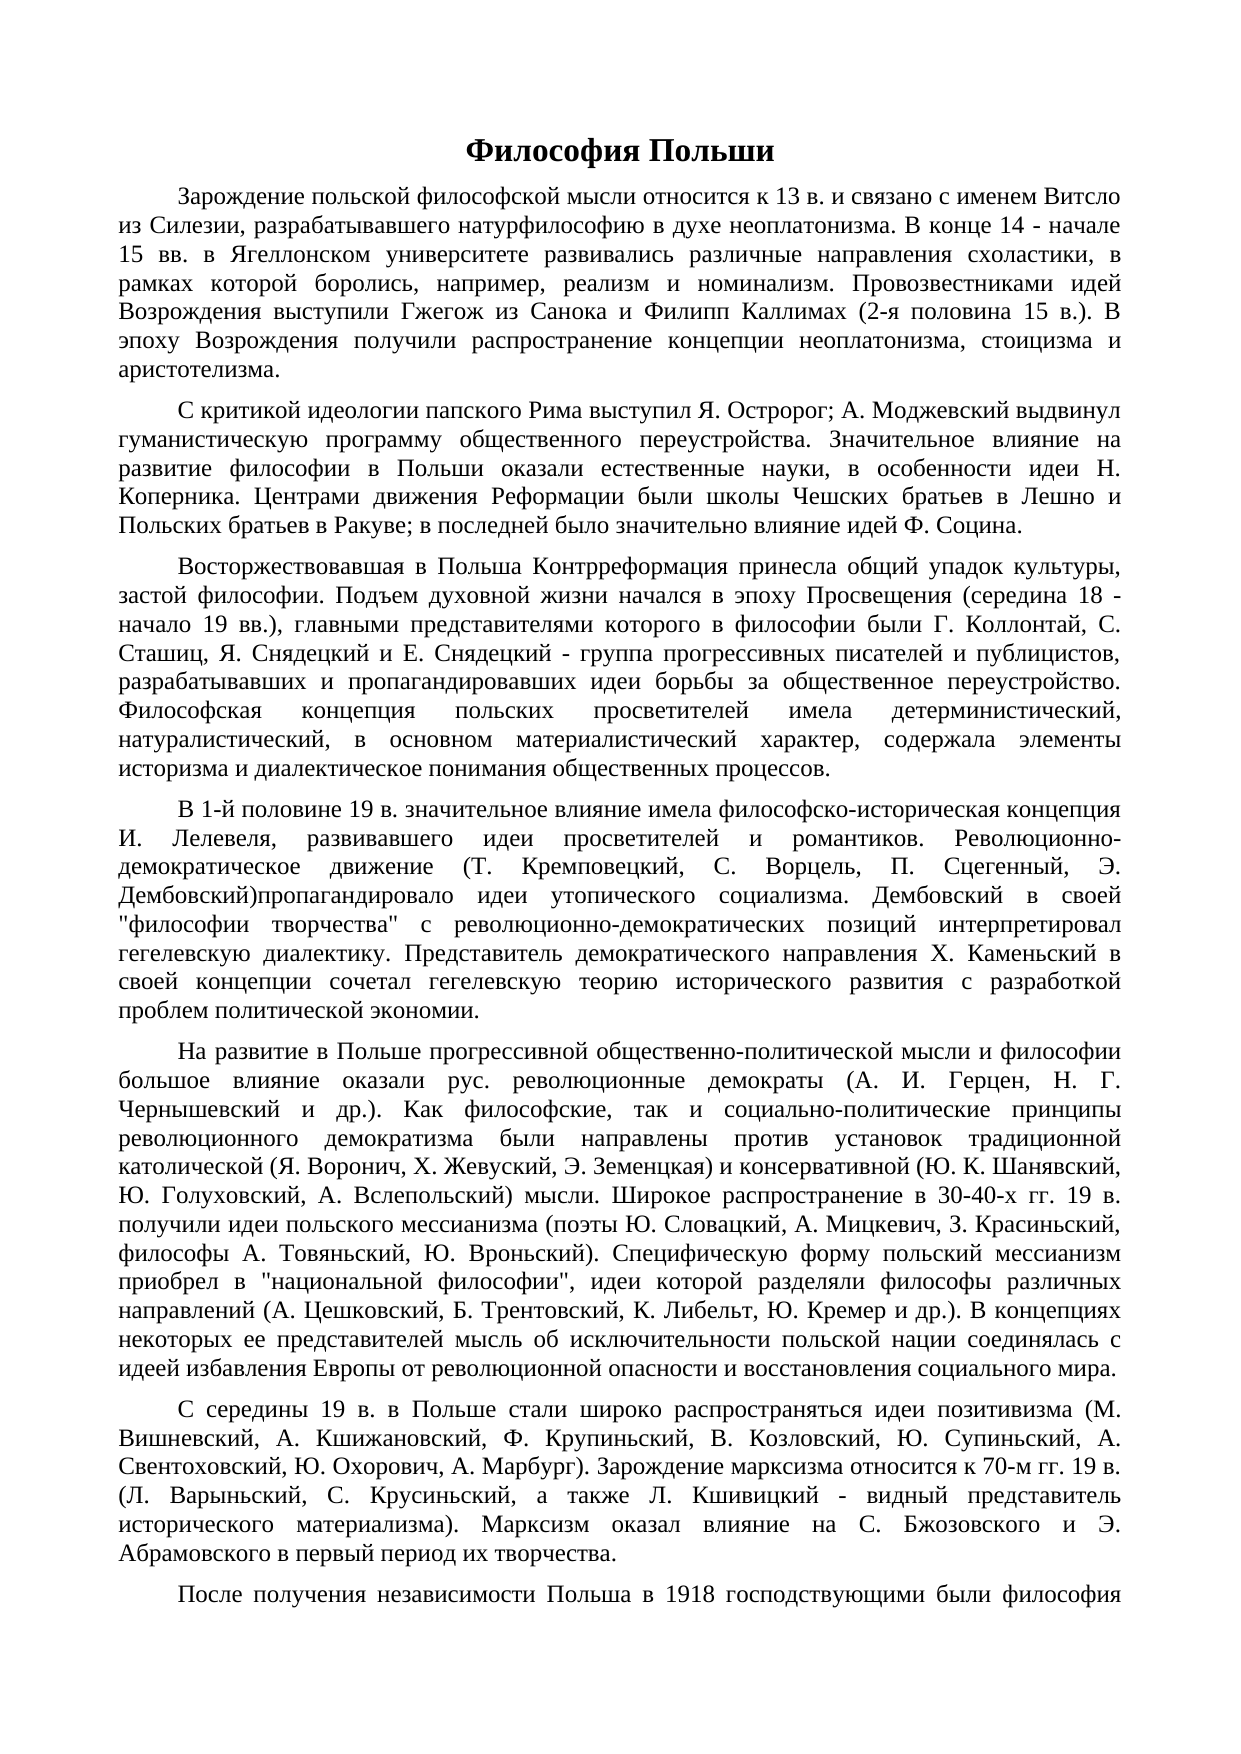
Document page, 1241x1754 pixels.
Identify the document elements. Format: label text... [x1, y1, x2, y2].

text Зарождение польской философской мысли относится к 13 в. и связано с именем Витсло из Силезии, разрабатывавшего натурфилософию в духе неоплатонизма. В конце 14 - начале 15 вв. в Ягеллонском университете развивались различные направления схоластики, в рамках которой боролись, например, реализм и номинализм. Провозвестниками идей Возрождения выступили Гжегож из Санока и Филипп Каллимах (2-я половина 15 в.). В эпоху Возрождения получили распространение концепции неоплатонизма, стоицизма и аристотелизма. [118, 181, 1122, 383]
text В 1-й половине 19 в. значительное влияние имела философско-историческая концепция И. Лелевеля, развивавшего идеи просветителей и романтиков. Революционно-демократическое движение (Т. Кремповецкий, С. Ворцель, П. Сцегенный, Э. Дембовский)пропагандировало идеи утопического социализма. Дембовский в своей "философии творчества" с революционно-демократических позиций интерпретировал гегелевскую диалектику. Представитель демократического направления Х. Каменьский в своей концепции сочетал гегелевскую теорию исторического развития с разработкой проблем политической экономии. [118, 794, 1122, 1024]
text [118, 1579, 1122, 1608]
text С середины 19 в. в Польше стали широко распространяться идеи позитивизма (М. Вишневский, А. Кшижановский, Ф. Крупиньский, В. Козловский, Ю. Супиньский, А. Свентоховский, Ю. Охорович, А. Марбург). Зарождение марксизма относится к 70-м гг. 19 в. (Л. Варыньский, С. Крусиньский, а также Л. Кшивицкий - видный представитель исторического материализма). Марксизм оказал влияние на С. Бжозовского и Э. Абрамовского в первый период их творчества. [118, 1394, 1122, 1566]
text С критикой идеологии папского Рима выступил Я. Остророг; А. Моджевский выдвинул гуманистическую программу общественного переустройства. Значительное влияние на развитие философии в Польши оказали естественные науки, в особенности идеи Н. Коперника. Центрами движения Реформации были школы Чешских братьев в Лешно и Польских братьев в Ракуве; в последней было значительно влияние идей Ф. Социна. [118, 395, 1122, 539]
text Философия Польши [118, 131, 1122, 169]
text Восторжествовавшая в Польша Контрреформация принесла общий упадок культуры, застой философии. Подъем духовной жизни начался в эпоху Просвещения (середина 18 - начало 19 вв.), главными представителями которого в философии были Г. Коллонтай, С. Сташиц, Я. Снядецкий и Е. Снядецкий - группа прогрессивных писателей и публицистов, разрабатывавших и пропагандировавших идеи борьбы за общественное переустройство. Философская концепция польских просветителей имела детерминистический, натуралистический, в основном материалистический характер, содержала элементы историзма и диалектическое понимания общественных процессов. [118, 551, 1122, 781]
text На развитие в Польше прогрессивной общественно-политической мысли и философии большое влияние оказали рус. революционные демократы (А. И. Герцен, Н. Г. Чернышевский и др.). Как философские, так и социально-политические принципы революционного демократизма были направлены против установок традиционной католической (Я. Воронич, Х. Жевуский, Э. Земенцкая) и консервативной (Ю. К. Шанявский, Ю. Голуховский, А. Вслепольский) мысли. Широкое распространение в 30-40-х гг. 19 в. получили идеи польского мессианизма (поэты Ю. Словацкий, А. Мицкевич, З. Красиньский, философы А. Товяньский, Ю. Вроньский). Специфическую форму польский мессианизм приобрел в "национальной философии", идеи которой разделяли философы различных направлений (А. Цешковский, Б. Трентовский, К. Либельт, Ю. Кремер и др.). В концепциях некоторых ее представителей мысль об исключительности польской нации соединялась с идеей избавления Европы от революционной опасности и восстановления социального мира. [118, 1036, 1122, 1381]
